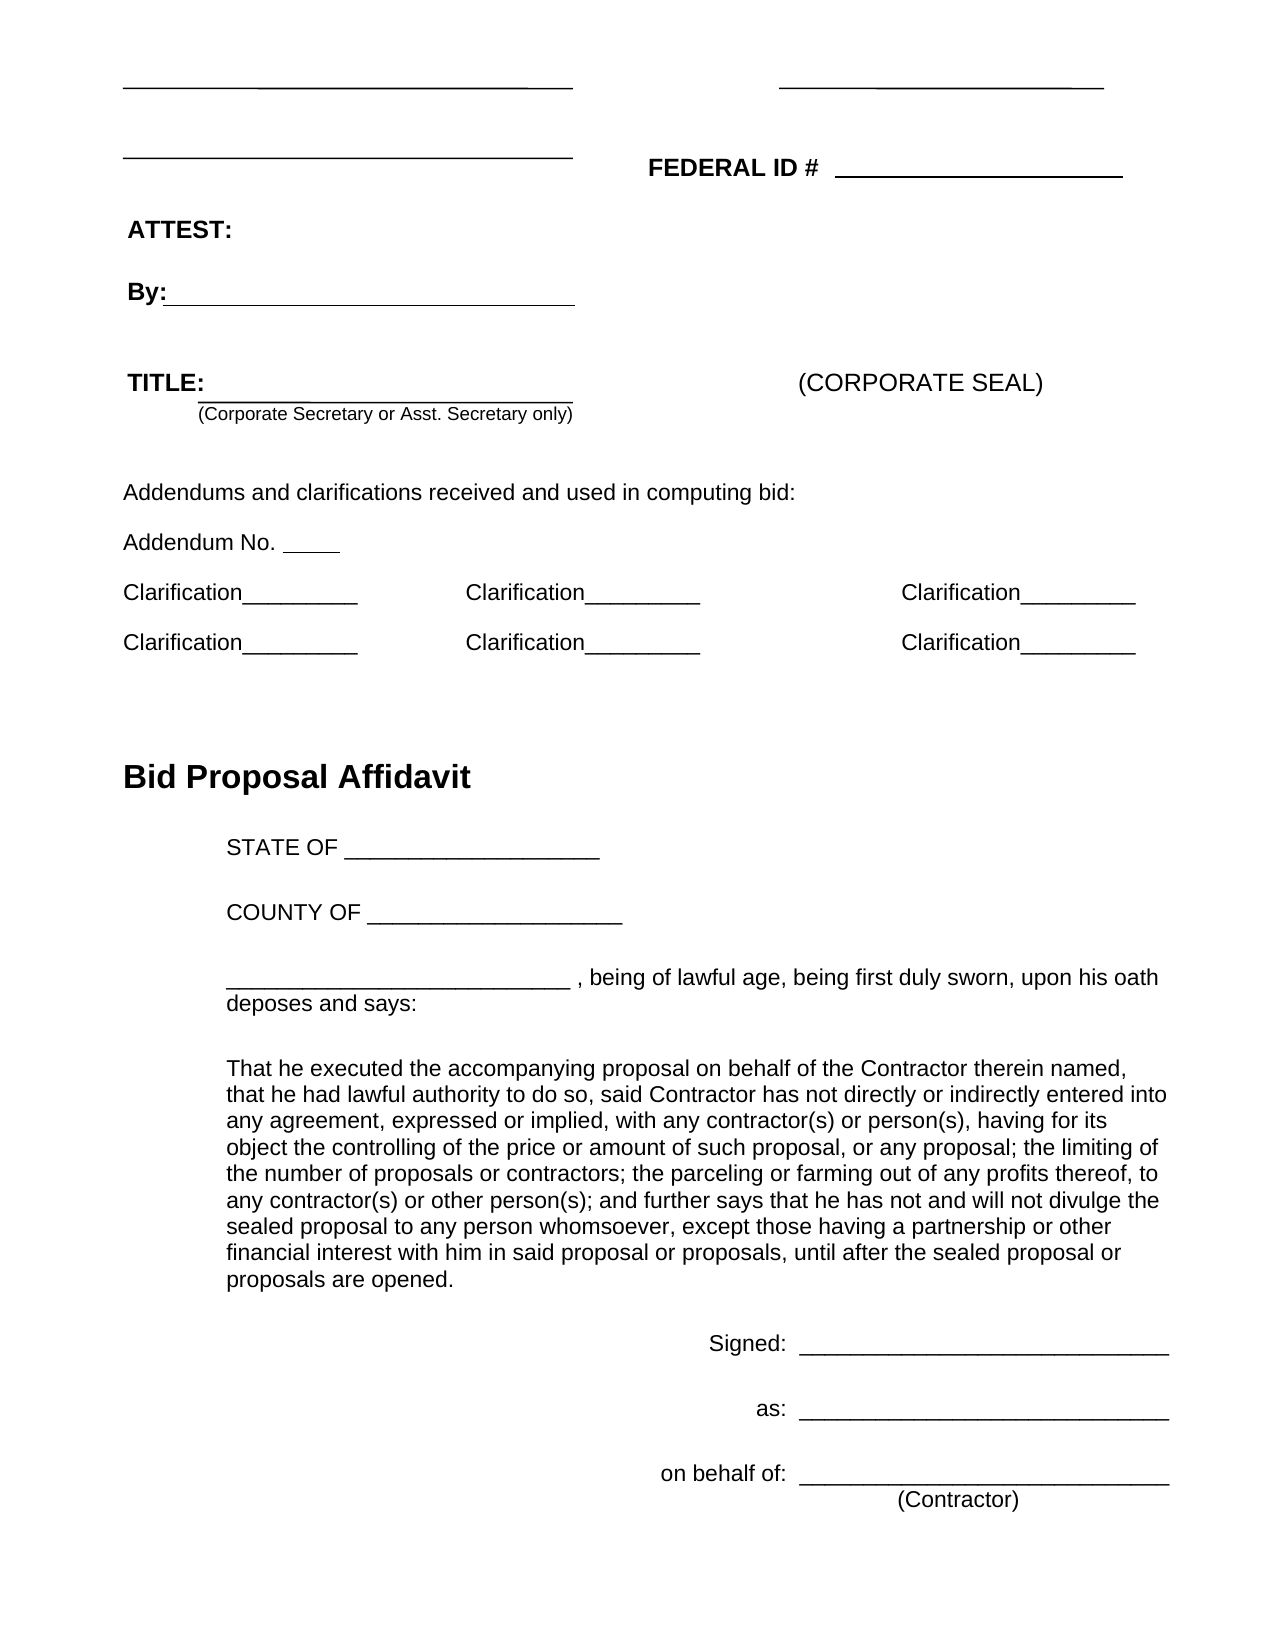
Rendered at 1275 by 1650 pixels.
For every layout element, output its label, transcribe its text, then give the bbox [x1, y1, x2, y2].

title Signed: _____________________________ [226, 1330, 1169, 1357]
text Clarification_________ Clarification_________ Clarification_________ [123, 581, 1169, 606]
title That he executed the accompanying proposal on behalf of the Contractor therein named, that he had lawful authority to do so, said Contractor has not directly or indirectly entered into any agreement, expressed or implied, with any contractor(s) or person(s), having for its object the controlling of the price or amount of such proposal, or any proposal; the limiting of the number of proposals or contractors; the parceling or farming out of any profits thereof, to any contractor(s) or other person(s); and further says that he has not and will not divulge the sealed proposal to any person whomsoever, except those having a partnership or other financial interest with him in said proposal or proposals, until after the sealed proposal or proposals are opened. [226, 1055, 1169, 1292]
text ATTEST: [127, 215, 1169, 244]
text Clarification_________ Clarification_________ Clarification_________ [123, 631, 1169, 656]
text Addendum No. [123, 531, 1169, 556]
title (Contractor) [226, 1486, 1169, 1512]
text By: [127, 277, 1169, 306]
title STATE OF ____________________ [226, 834, 1169, 861]
text TITLE: (CORPORATE SEAL) [127, 368, 1169, 397]
text FEDERAL ID # [577, 153, 1169, 182]
title as: _____________________________ [226, 1395, 1169, 1421]
title COUNTY OF ____________________ [226, 899, 1169, 925]
text (Corporate Secretary or Asst. Secretary only) [123, 403, 1169, 424]
text Addendums and clarifications received and used in computing bid: [123, 481, 1169, 506]
title Bid Proposal Affidavit [123, 758, 1169, 796]
title on behalf of: _____________________________ [226, 1460, 1169, 1486]
title ___________________________ , being of lawful age, being first duly sworn, upon his oath deposes and says: [226, 964, 1169, 1016]
